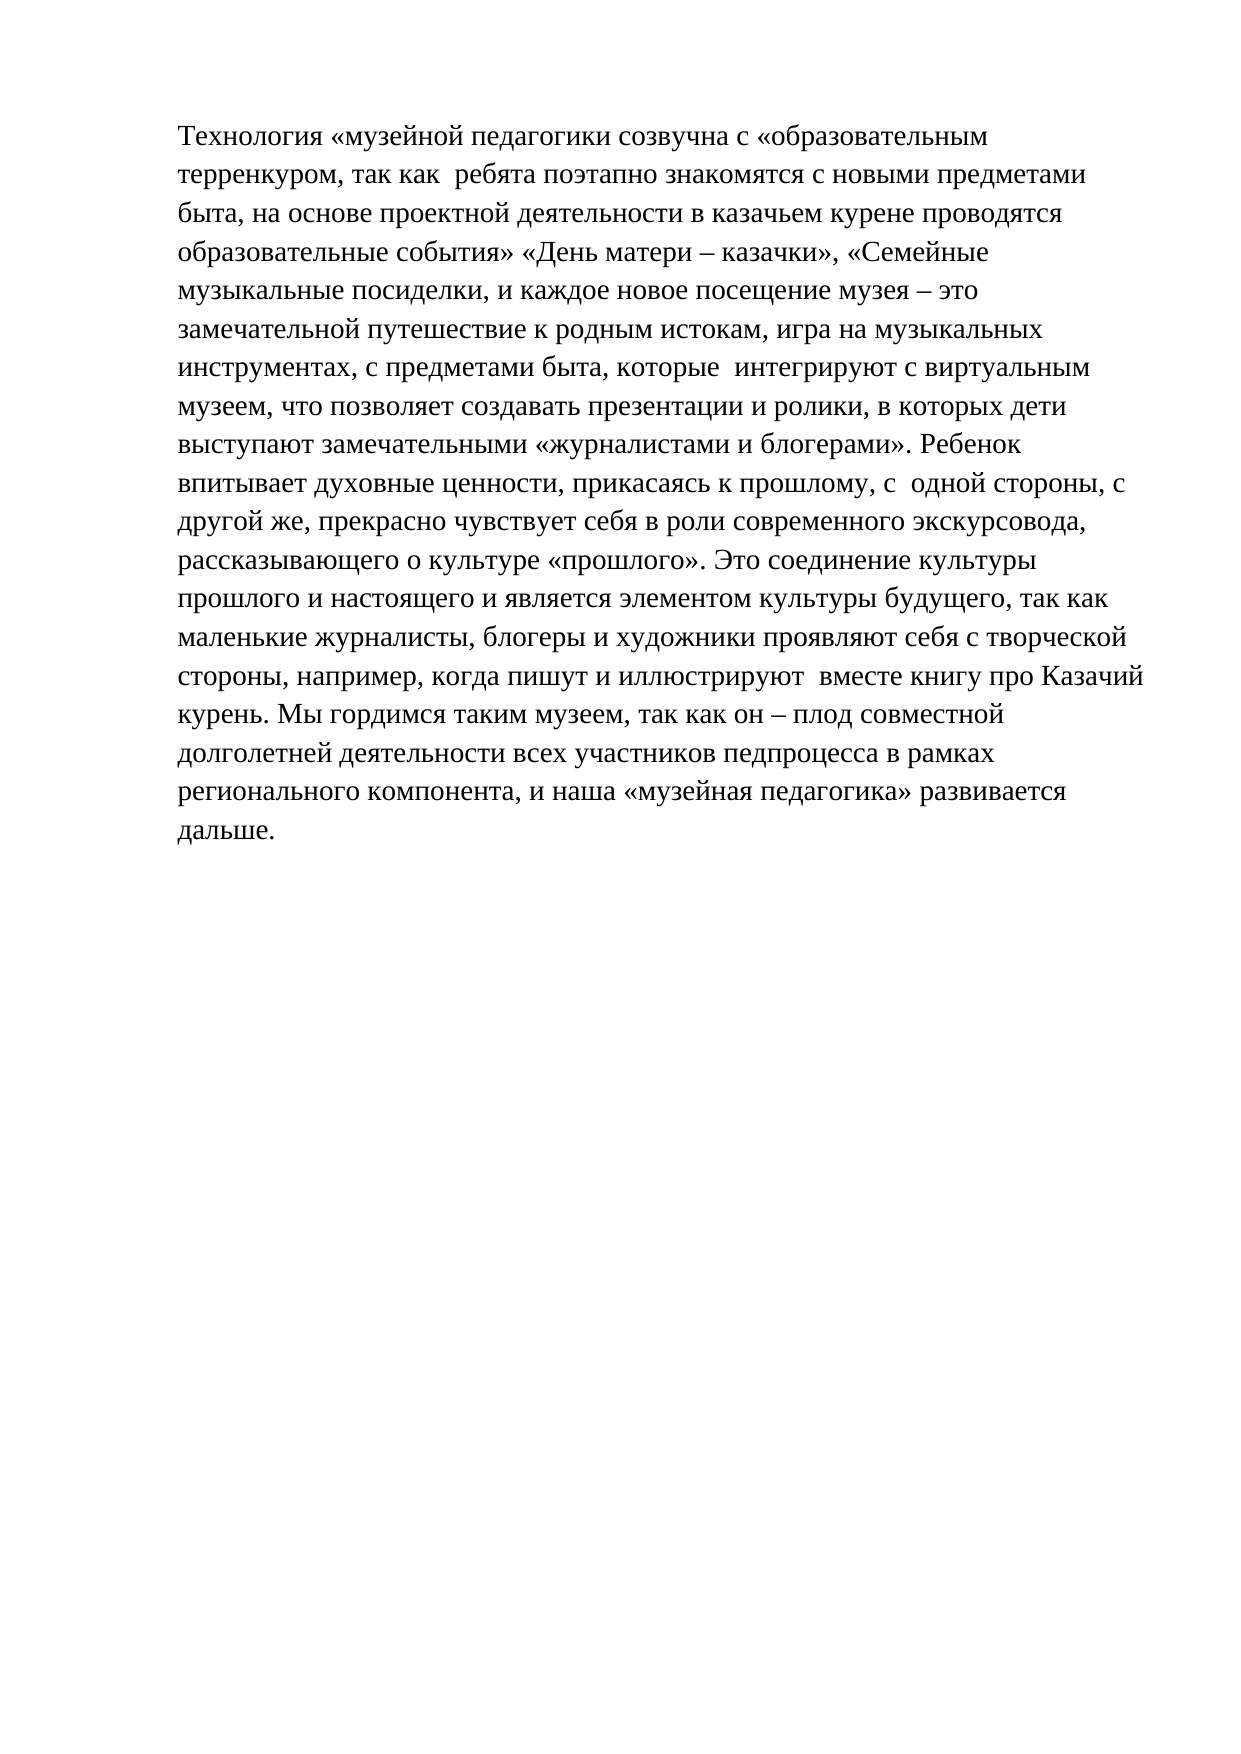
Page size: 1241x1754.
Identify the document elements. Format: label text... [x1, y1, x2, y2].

text Технология «музейной педагогики созвучна с «образовательным терренкуром, так как ребята поэтапно знакомятся с новыми предметами быта, на основе проектной деятельности в казачьем курене проводятся образовательные события» «День матери – казачки», «Семейные музыкальные посиделки, и каждое новое посещение музея – это замечательной путешествие к родным истокам, игра на музыкальных инструментах, с предметами быта, которые интегрируют с виртуальным музеем, что позволяет создавать презентации и ролики, в которых дети выступают замечательными «журналистами и блогерами». Ребенок впитывает духовные ценности, прикасаясь к прошлому, с одной стороны, с другой же, прекрасно чувствует себя в роли современного экскурсовода, рассказывающего о культуре «прошлого». Это соединение культуры прошлого и настоящего и является элементом культуры будущего, так как маленькие журналисты, блогеры и художники проявляют себя с творческой стороны, например, когда пишут и иллюстрируют вместе книгу про Казачий курень. Мы гордимся таким музеем, так как он – плод совместной долголетней деятельности всех участников педпроцесса в рамках регионального компонента, и наша «музейная педагогика» развивается дальше. [177, 118, 1152, 845]
